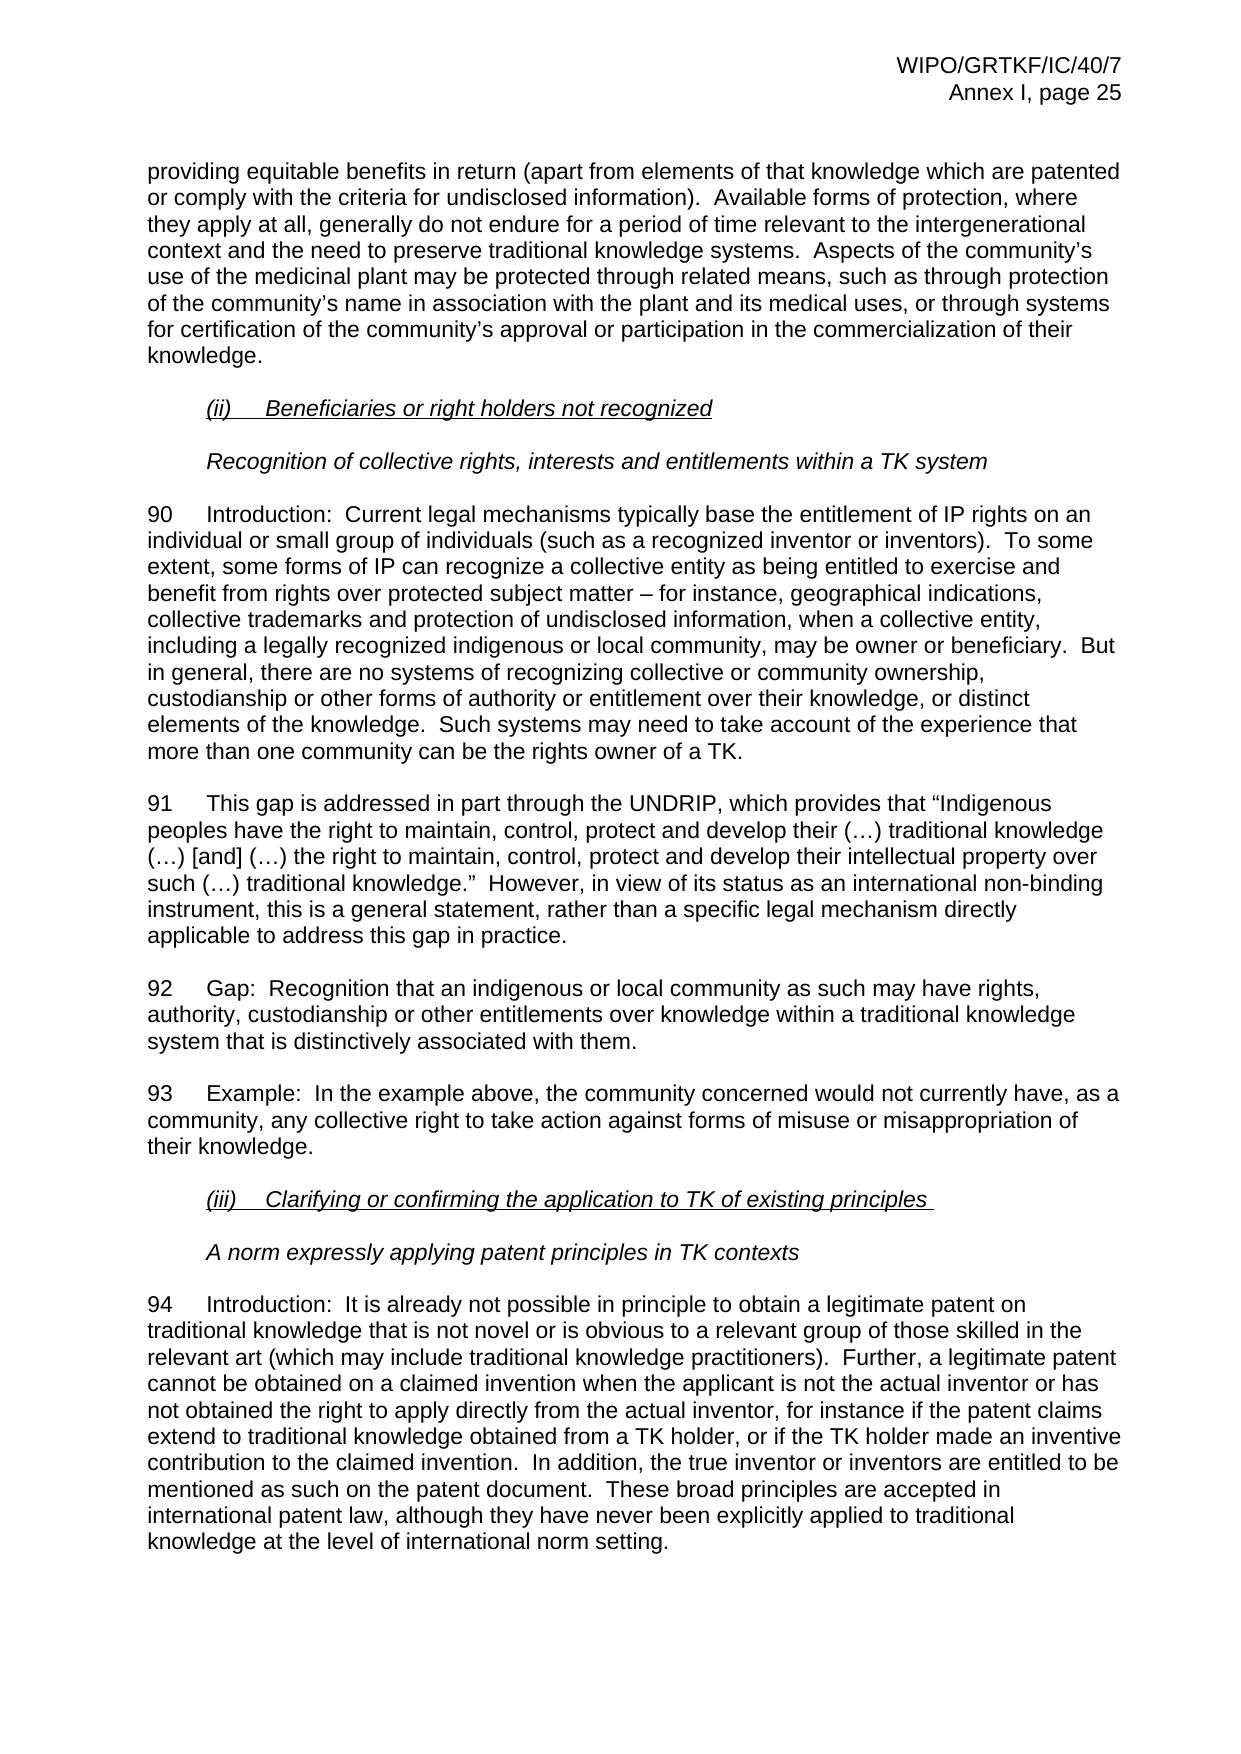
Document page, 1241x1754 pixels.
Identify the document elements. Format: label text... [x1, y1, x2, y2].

text This gap is addressed in part through the UNDRIP, which provides that “Indigenous peoples have the right to maintain, control, protect and develop their (…) traditional knowledge (…) [and] (…) the right to maintain, control, protect and develop their intellectual property over such (…) traditional knowledge.” However, in view of its status as an international non-binding instrument, this is a general statement, rather than a specific legal mechanism directly applicable to address this gap in practice. [147, 790, 1122, 948]
text A norm expressly applying patent principles in TK contexts [147, 1238, 1122, 1265]
text Introduction: Current legal mechanisms typically base the entitlement of IP rights on an individual or small group of individuals (such as a recognized inventor or inventors). To some extent, some forms of IP can recognize a collective entity as being entitled to exercise and benefit from rights over protected subject matter – for instance, geographical indications, collective trademarks and protection of undisclosed information, when a collective entity, including a legally recognized indigenous or local community, may be owner or beneficiary. But in general, there are no systems of recognizing collective or community ownership, custodianship or other forms of authority or entitlement over their knowledge, or distinct elements of the knowledge. Such systems may need to take account of the experience that more than one community can be the rights owner of a TK. [147, 501, 1122, 764]
text Example: In the example above, the community concerned would not currently have, as a community, any collective right to take action against forms of misuse or misappropriation of their knowledge. [147, 1080, 1122, 1159]
text Introduction: It is already not possible in principle to obtain a legitimate patent on traditional knowledge that is not novel or is obvious to a relevant group of those skilled in the relevant art (which may include traditional knowledge practitioners). Further, a legitimate patent cannot be obtained on a claimed invention when the applicant is not the actual inventor or has not obtained the right to apply directly from the actual inventor, for instance if the patent claims extend to traditional knowledge obtained from a TK holder, or if the TK holder made an inventive contribution to the claimed invention. In addition, the true inventor or inventors are entitled to be mentioned as such on the patent document. These broad principles are accepted in international patent law, although they have never been explicitly applied to traditional knowledge at the level of international norm setting. [147, 1291, 1122, 1555]
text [147, 158, 1122, 369]
text Gap: Recognition that an indigenous or local community as such may have rights, authority, custodianship or other entitlements over knowledge within a traditional knowledge system that is distinctively associated with them. [147, 975, 1122, 1054]
text (iii) Clarifying or confirming the application to TK of existing principles [147, 1186, 1122, 1212]
text (ii) Beneficiaries or right holders not recognized [147, 395, 1122, 421]
text Recognition of collective rights, interests and entitlements within a TK system [147, 448, 1122, 474]
